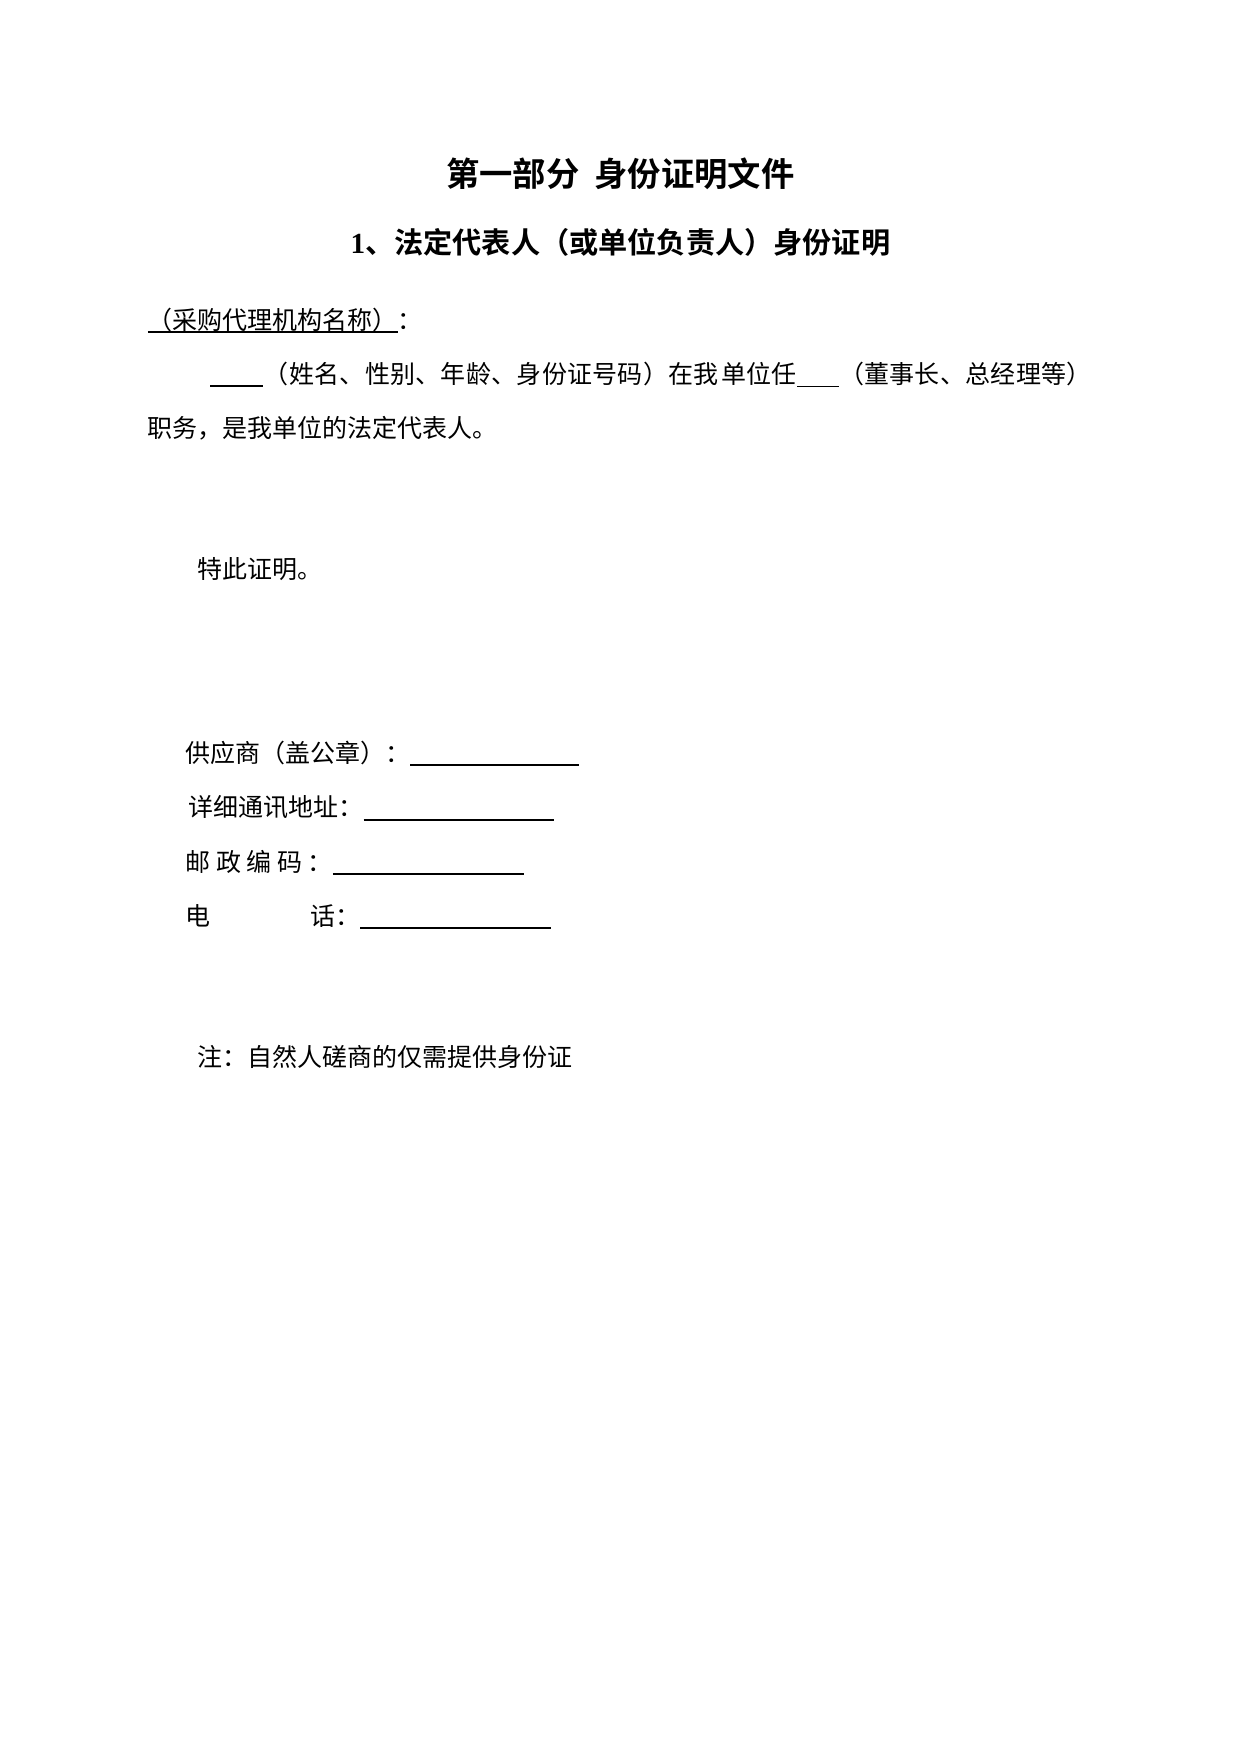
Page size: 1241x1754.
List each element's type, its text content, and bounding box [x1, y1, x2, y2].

text 详细通讯地址： [176, 788, 1092, 824]
text 邮 政 编 码 ： [148, 842, 1092, 878]
text 1、法定代表人（或单位负责人）身份证明 [148, 220, 1092, 262]
text 注：自然人磋商的仅需提供身份证 [148, 1037, 1092, 1073]
text （姓名、性别、年龄、身份证号码）在我单位任 （董事长、总经理等）职务，是我单位的法定代表人。 [148, 354, 1092, 445]
text 电 话： [148, 896, 1092, 933]
text （采购代理机构名称）： [148, 300, 1092, 336]
subtitle 第一部分 身份证明文件 [148, 148, 1092, 196]
text 特此证明。 [148, 549, 1092, 586]
text 供应商（盖公章）： [91, 733, 1092, 769]
